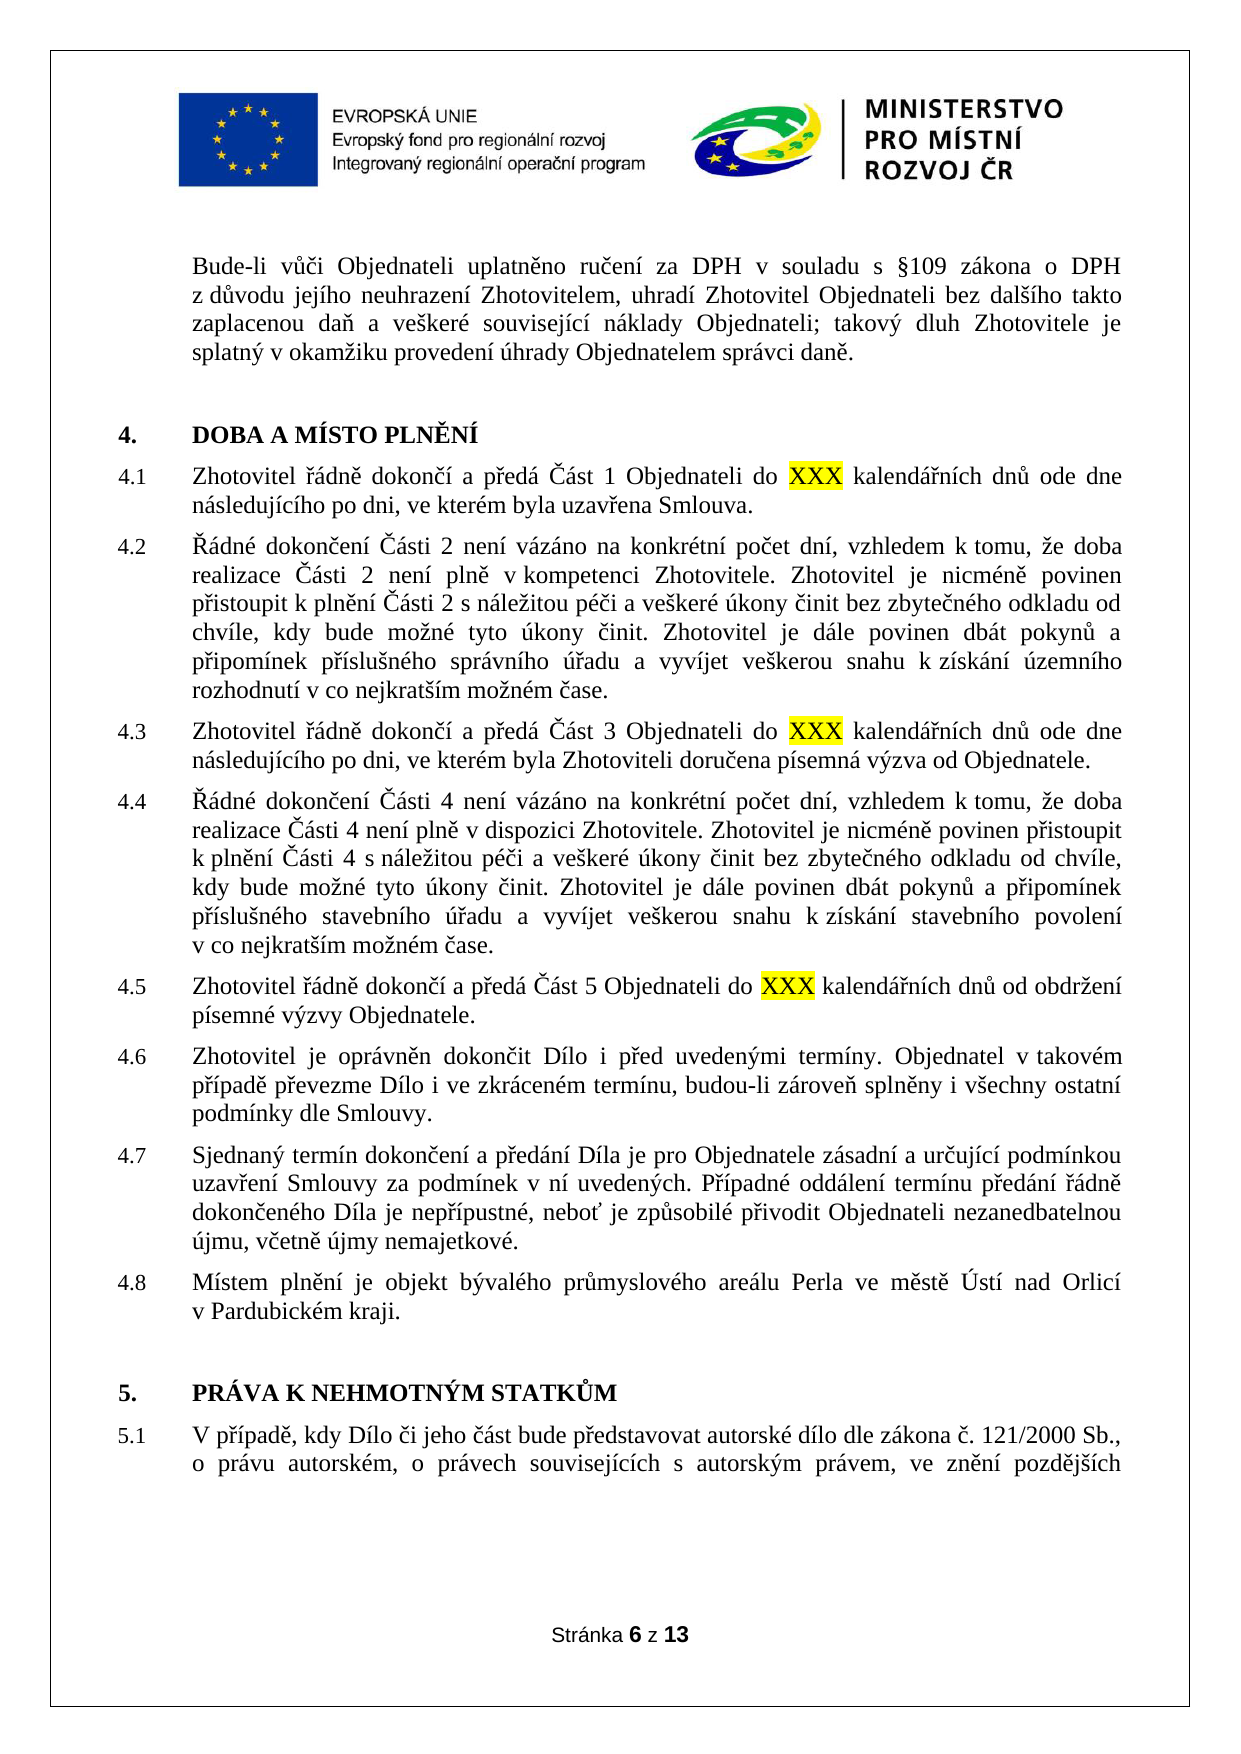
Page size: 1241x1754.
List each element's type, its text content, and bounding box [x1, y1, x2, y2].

subtitle Řádné dokončení Části 2 není vázáno na konkrétní počet dní, vzhledem k tomu, že doba realizace Části 2 není plně v kompetenci Zhotovitele. Zhotovitel je nicméně povinen přistoupit k plnění Části 2 s náležitou péči a veškeré úkony činit bez zbytečného odkladu od chvíle, kdy bude možné tyto úkony činit. Zhotovitel je dále povinen dbát pokynů a připomínek příslušného správního úřadu a vyvíjet veškerou snahu k získání územního rozhodnutí v co nejkratším možném čase. [117, 531, 1122, 703]
subtitle Řádné dokončení Části 4 není vázáno na konkrétní počet dní, vzhledem k tomu, že doba realizace Části 4 není plně v dispozici Zhotovitele. Zhotovitel je nicméně povinen přistoupit k plnění Části 4 s náležitou péči a veškeré úkony činit bez zbytečného odkladu od chvíle, kdy bude možné tyto úkony činit. Zhotovitel je dále povinen dbát pokynů a připomínek příslušného stavebního úřadu a vyvíjet veškerou snahu k získání stavebního povolení v co nejkratším možném čase. [117, 786, 1122, 958]
subtitle Bude-li vůči Objednateli uplatněno ručení za DPH v souladu s §109 zákona o DPH z důvodu jejího neuhrazení Zhotovitelem, uhradí Zhotovitel Objednateli bez dalšího takto zaplacenou daň a veškeré související náklady Objednateli; takový dluh Zhotovitele je splatný v okamžiku provedení úhrady Objednatelem správci daně. [192, 251, 1122, 366]
subtitle PRÁVA K NEHMOTNÝM STATKŮM [118, 1378, 1122, 1407]
subtitle Zhotovitel řádně dokončí a předá Část 5 Objednateli do XXX kalendářních dnů od obdržení písemné výzvy Objednatele. [117, 971, 1122, 1028]
subtitle Zhotovitel řádně dokončí a předá Část 1 Objednateli do XXX kalendářních dnů ode dne následujícího po dni, ve kterém byla uzavřena Smlouva. [118, 461, 1122, 518]
subtitle Sjednaný termín dokončení a předání Díla je pro Objednatele zásadní a určující podmínkou uzavření Smlouvy za podmínek v ní uvedených. Případné oddálení termínu předání řádně dokončeného Díla je nepřípustné, neboť je způsobilé přivodit Objednateli nezanedbatelnou újmu, včetně újmy nemajetkové. [117, 1140, 1122, 1255]
subtitle DOBA A MÍSTO PLNĚNÍ [118, 420, 1122, 448]
subtitle Zhotovitel řádně dokončí a předá Část 3 Objednateli do XXX kalendářních dnů ode dne následujícího po dni, ve kterém byla Zhotoviteli doručena písemná výzva od Objednatele. [117, 716, 1122, 773]
picture [147, 61, 1093, 217]
subtitle Místem plnění je objekt bývalého průmyslového areálu Perla ve městě Ústí nad Orlicí v Pardubickém kraji. [117, 1267, 1122, 1325]
subtitle Zhotovitel je oprávněn dokončit Dílo i před uvedenými termíny. Objednatel v takovém případě převezme Dílo i ve zkráceném termínu, budou-li zároveň splněny i všechny ostatní podmínky dle Smlouvy. [117, 1041, 1122, 1127]
